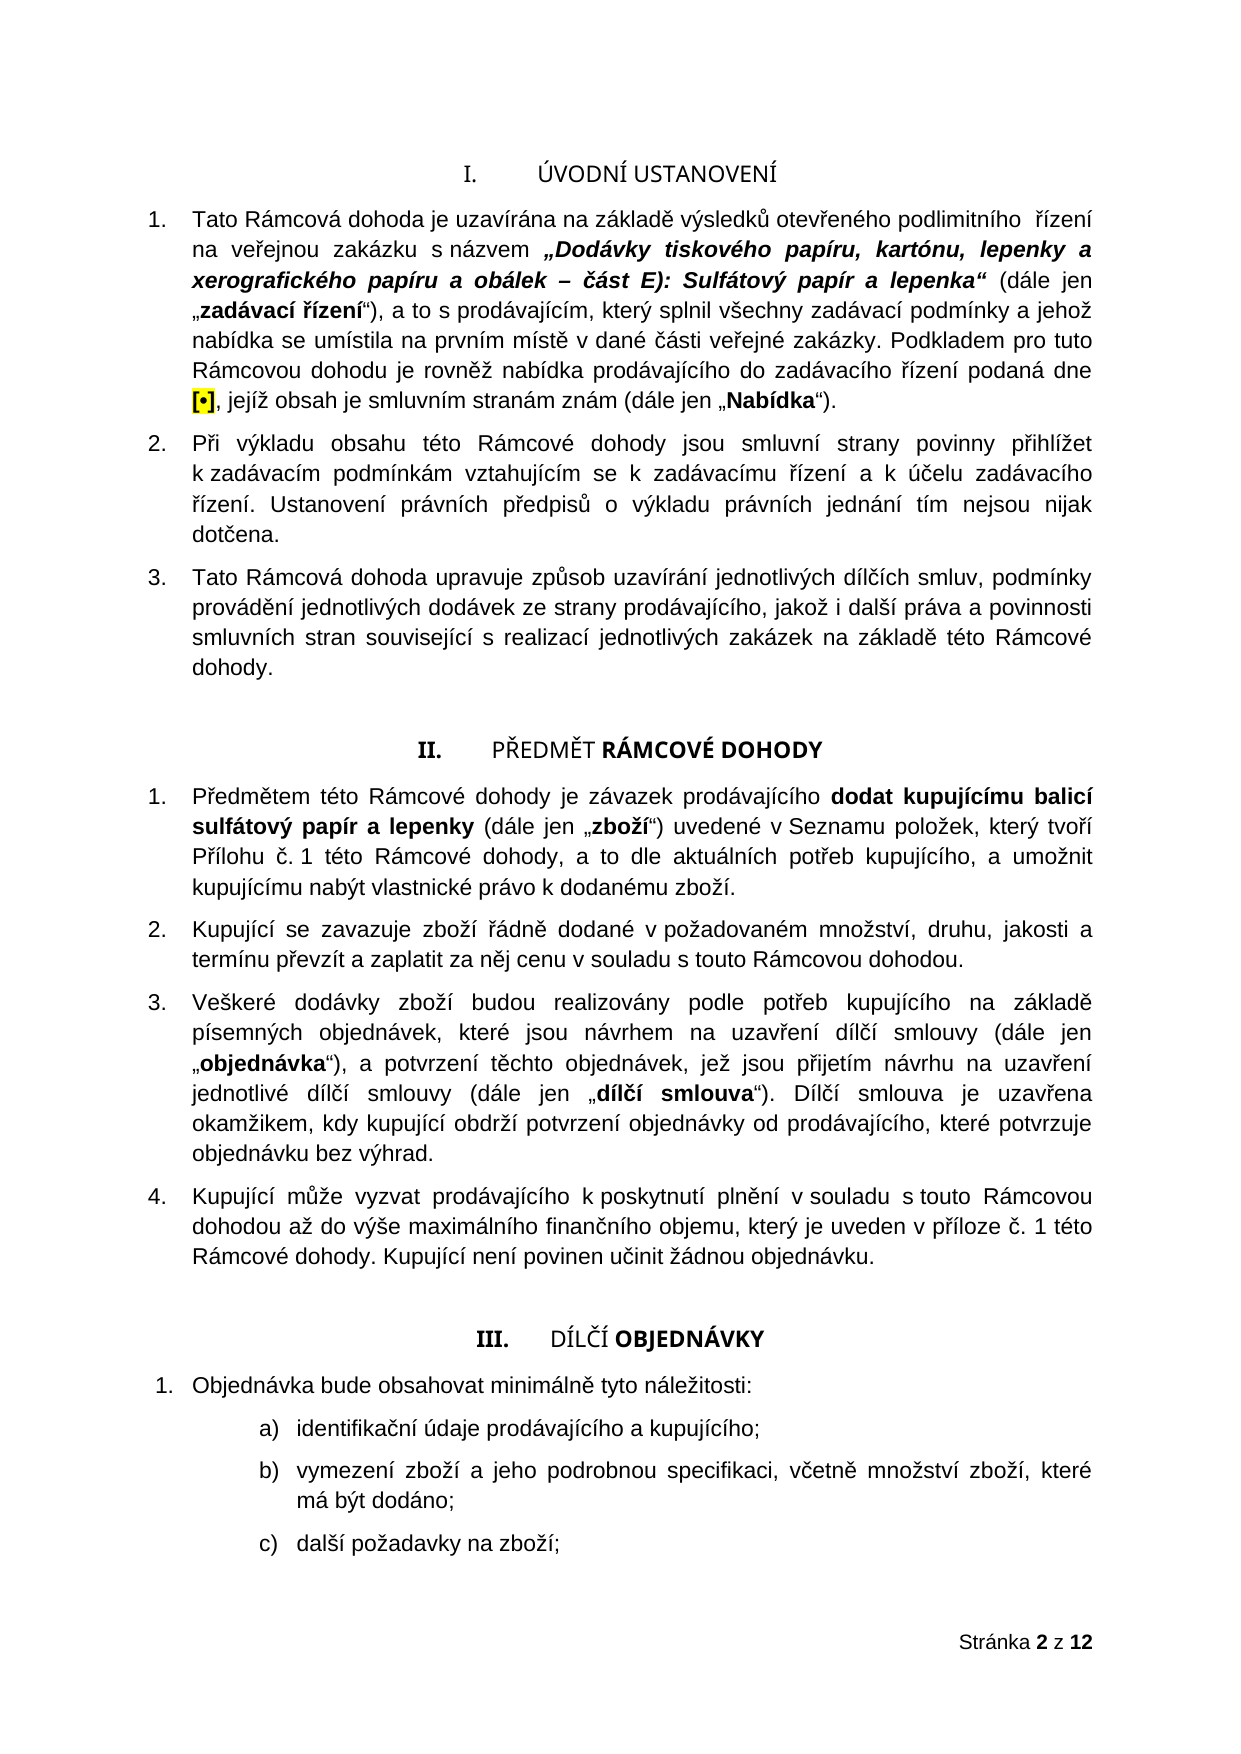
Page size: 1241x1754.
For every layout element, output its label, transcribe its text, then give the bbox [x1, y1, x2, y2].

list Kupující může vyzvat prodávajícího k poskytnutí plnění v souladu s touto Rámcovou dohodou až do výše maximálního finančního objemu, který je uveden v příloze č. 1 této Rámcové dohody. Kupující není povinen učinit žádnou objednávku. [148, 1183, 1093, 1269]
list vymezení zboží a jeho podrobnou specifikaci, včetně množství zboží, které má být dodáno; [259, 1457, 1093, 1514]
list Kupující se zavazuje zboží řádně dodané v požadovaném množství, druhu, jakosti a termínu převzít a zaplatit za něj cenu v souladu s touto Rámcovou dohodou. [148, 916, 1093, 973]
list Při výkladu obsahu této Rámcové dohody jsou smluvní strany povinny přihlížet k zadávacím podmínkám vztahujícím se k zadávacímu řízení a k účelu zadávacího řízení. Ustanovení právních předpisů o výkladu právních jednání tím nejsou nijak dotčena. [148, 430, 1093, 547]
list Objednávka bude obsahovat minimálně tyto náležitosti: [155, 1372, 1093, 1398]
list další požadavky na zboží; [259, 1530, 1093, 1557]
list II. PŘEDMĚT RÁMCOVÉ DOHODY [148, 734, 1093, 766]
list Předmětem této Rámcové dohody je závazek prodávajícího dodat kupujícímu balicí sulfátový papír a lepenky (dále jen „zboží“) uvedené v Seznamu položek, který tvoří Přílohu č. 1 této Rámcové dohody, a to dle aktuálních potřeb kupujícího, a umožnit kupujícímu nabýt vlastnické právo k dodanému zboží. [148, 783, 1093, 900]
list I. ÚVODNÍ USTANOVENÍ [148, 158, 1093, 189]
list Veškeré dodávky zboží budou realizovány podle potřeb kupujícího na základě písemných objednávek, které jsou návrhem na uzavření dílčí smlouvy (dále jen „objednávka“), a potvrzení těchto objednávek, jež jsou přijetím návrhu na uzavření jednotlivé dílčí smlouvy (dále jen „dílčí smlouva“). Dílčí smlouva je uzavřena okamžikem, kdy kupující obdrží potvrzení objednávky od prodávajícího, které potvrzuje objednávku bez výhrad. [148, 989, 1093, 1166]
list Tato Rámcová dohoda je uzavírána na základě výsledků otevřeného podlimitního řízení na veřejnou zakázku s názvem „Dodávky tiskového papíru, kartónu, lepenky a xerografického papíru a obálek – část E): Sulfátový papír a lepenka“ (dále jen „zadávací řízení“), a to s prodávajícím, který splnil všechny zadávací podmínky a jehož nabídka se umístila na prvním místě v dané části veřejné zakázky. Podkladem pro tuto Rámcovou dohodu je rovněž nabídka prodávajícího do zadávacího řízení podaná dne [•], jejíž obsah je smluvním stranám znám (dále jen „Nabídka“). [148, 206, 1093, 414]
list Tato Rámcová dohoda upravuje způsob uzavírání jednotlivých dílčích smluv, podmínky provádění jednotlivých dodávek ze strany prodávajícího, jakož i další práva a povinnosti smluvních stran související s realizací jednotlivých zakázek na základě této Rámcové dohody. [148, 563, 1093, 681]
list identifikační údaje prodávajícího a kupujícího; [259, 1414, 1093, 1441]
list III. DÍLČÍ OBJEDNÁVKY [148, 1323, 1093, 1355]
